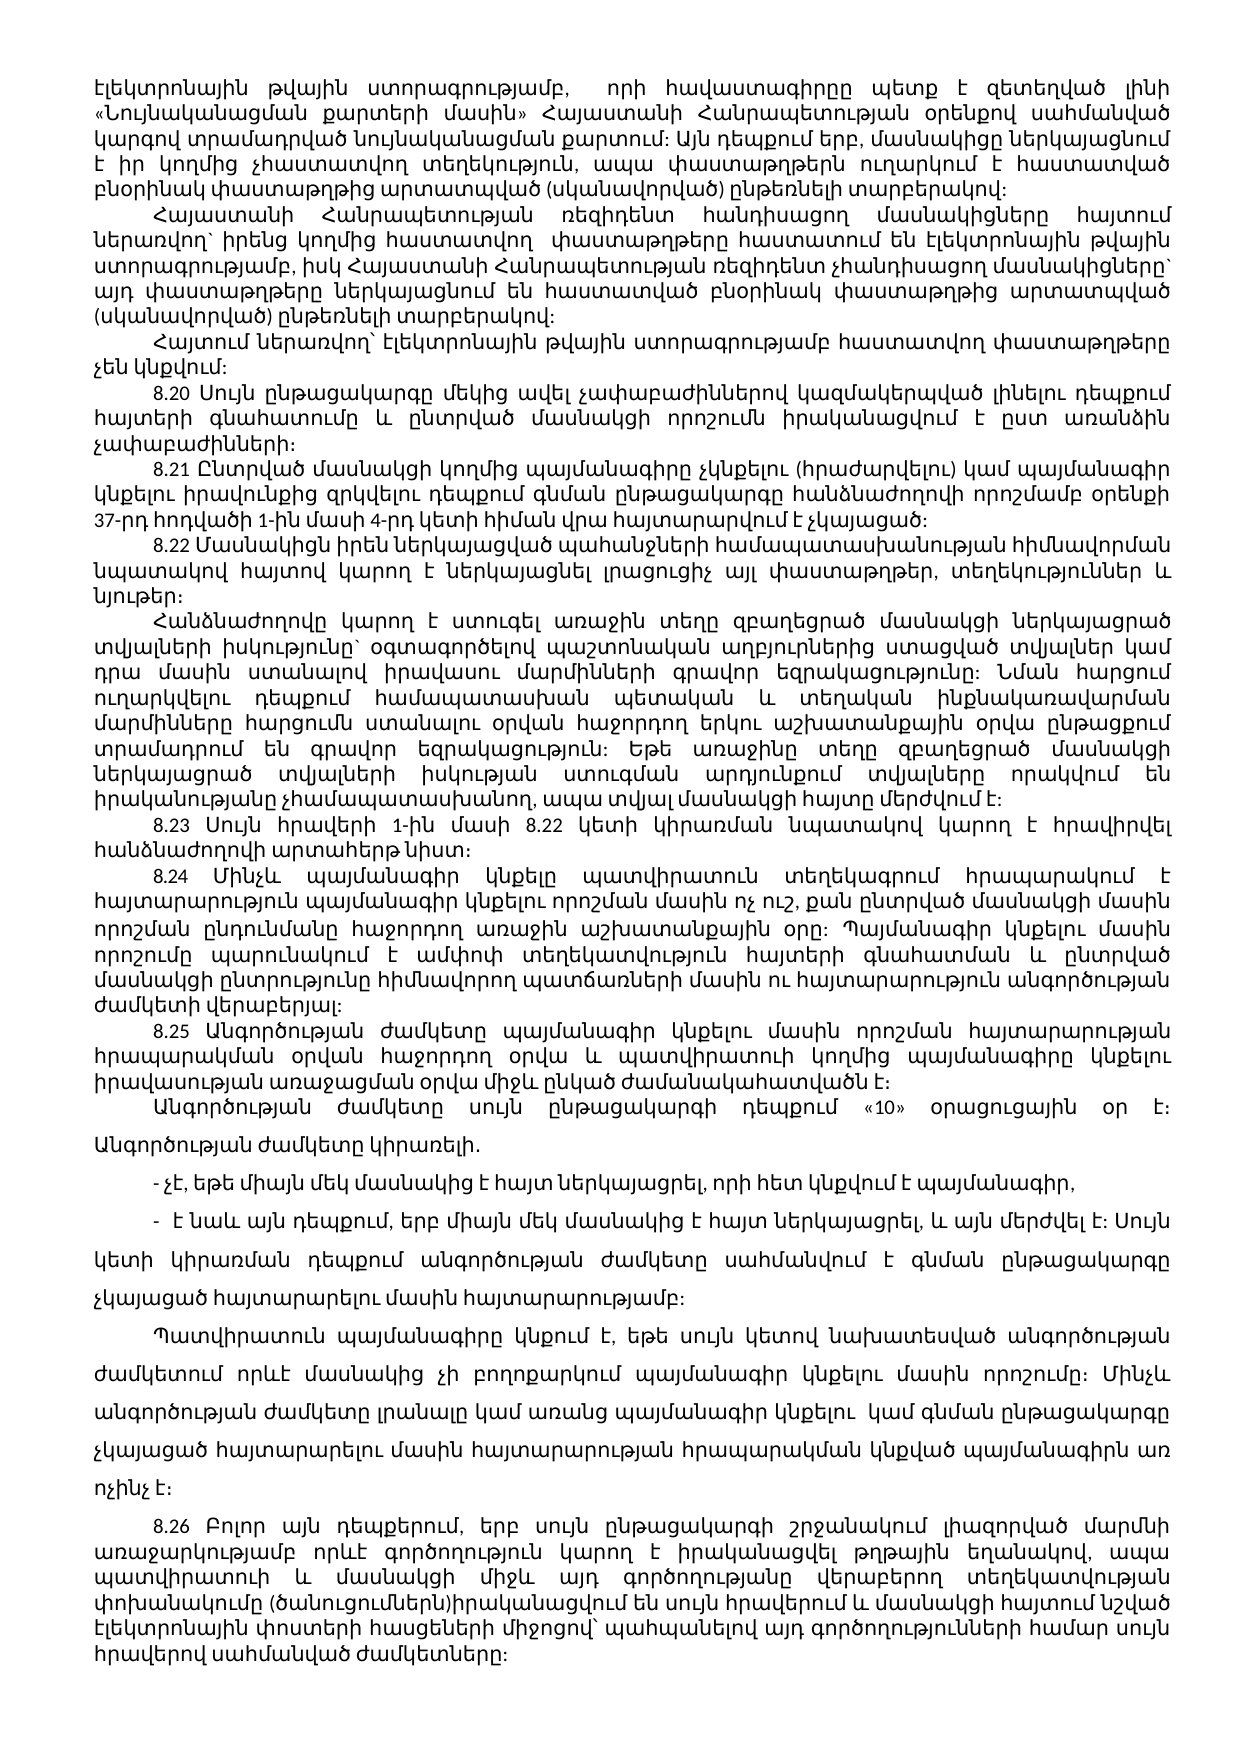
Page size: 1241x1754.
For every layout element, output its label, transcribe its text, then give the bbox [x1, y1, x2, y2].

text 8.23 Սույն հրավերի 1-ին մասի 8.22 կետի կիրառման նպատակով կարող է հրավիրվել հանձնաժողովի արտահերթ նիստ։ [94, 812, 1171, 863]
text Հանձնաժողովը կարող է ստուգել առաջին տեղը զբաղեցրած մասնակցի ներկայացրած տվյալների իսկությունը` օգտագործելով պաշտոնական աղբյուրներից ստացված տվյալներ կամ դրա մասին ստանալով իրավասու մարմինների գրավոր եզրակացությունը: Նման հարցում ուղարկվելու դեպքում համապատասխան պետական և տեղական ինքնակառավարման մարմինները հարցումն ստանալու օրվան հաջորդող երկու աշխատանքային օրվա ընթացքում տրամադրում են գրավոր եզրակացություն: Եթե առաջինը տեղը զբաղեցրած մասնակցի ներկայացրած տվյալների իսկության ստուգման արդյունքում տվյալները որակվում են իրականությանը չհամապատասխանող, ապա տվյալ մասնակցի հայտը մերժվում է: [94, 609, 1171, 812]
text - է նաև այն դեպքում, երբ միայն մեկ մասնակից է հայտ ներկայացրել, և այն մերժվել է: Սույն կետի կիրառման դեպքում անգործության ժամկետը սահմանվում է գնման ընթացակարգը չկայացած հայտարարելու մասին հայտարարությամբ: [94, 1209, 1171, 1310]
text Պատվիրատուն պայմանագիրը կնքում է, եթե սույն կետով նախատեսված անգործության ժամկետում որևէ մասնակից չի բողոքարկում պայմանագիր կնքելու մասին որոշումը։ Մինչև անգործության ժամկետը լրանալը կամ առանց պայմանագիր կնքելու կամ գնման ընթացակարգը չկայացած հայտարարելու մասին հայտարարության հրապարակման կնքված պայմանագիրն առ ոչինչ է։ [94, 1323, 1171, 1501]
text Հայաստանի Հանրապետության ռեզիդենտ հանդիսացող մասնակիցները հայտում ներառվող` իրենց կողմից հաստատվող փաստաթղթերը հաստատում են էլեկտրոնային թվային ստորագրությամբ, իսկ Հայաստանի Հանրապետության ռեզիդենտ չհանդիսացող մասնակիցները` այդ փաստաթղթերը ներկայացնում են հաստատված բնօրինակ փաստաթղթից արտատպված (սկանավորված) ընթեռնելի տարբերակով: [94, 202, 1171, 329]
text 8.25 Անգործության ժամկետը պայմանագիր կնքելու մասին որոշման հայտարարության հրապարակման օրվան հաջորդող օրվա և պատվիրատուի կողմից պայմանագիրը կնքելու իրավասության առաջացման օրվա միջև ընկած ժամանակահատվածն է։ [94, 1018, 1171, 1094]
text 8.20 Սույն ընթացակարգը մեկից ավել չափաբաժիններով կազմակերպված լինելու դեպքում հայտերի գնահատումը և ընտրված մասնակցի որոշումն իրականացվում է ըստ առանձին չափաբաժինների։ [94, 380, 1171, 456]
text 8.24 Մինչև պայմանագիր կնքելը պատվիրատուն տեղեկագրում հրապարակում է հայտարարություն պայմանագիր կնքելու որոշման մասին ոչ ուշ, քան ընտրված մասնակցի մասին որոշման ընդունմանը հաջորդող առաջին աշխատանքային օրը: Պայմանագիր կնքելու մասին որոշումը պարունակում է ամփոփ տեղեկատվություն հայտերի գնահատման և ընտրված մասնակցի ընտրությունը հիմնավորող պատճառների մասին ու հայտարարություն անգործության ժամկետի վերաբերյալ: [94, 863, 1171, 1018]
text 8.22 Մասնակիցն իրեն ներկայացված պահանջների համապատասխանության հիմնավորման նպատակով հայտով կարող է ներկայացնել լրացուցիչ այլ փաստաթղթեր, տեղեկություններ և նյութեր։ [94, 532, 1171, 609]
text - չէ, եթե միայն մեկ մասնակից է հայտ ներկայացրել, որի հետ կնքվում է պայմանագիր, [94, 1171, 1171, 1196]
text 8.26 Բոլոր այն դեպքերում, երբ սույն ընթացակարգի շրջանակում լիազորված մարմնի առաջարկությամբ որևէ գործողություն կարող է իրականացվել թղթային եղանակով, ապա պատվիրատուի և մասնակցի միջև այդ գործողությանը վերաբերող տեղեկատվության փոխանակումը (ծանուցումներն)իրականացվում են սույն հրավերում և մասնակցի հայտում նշված էլեկտրոնային փոստերի հասցեների միջոցով՝ պահպանելով այդ գործողությունների համար սույն հրավերով սահմանված ժամկետները: [94, 1514, 1171, 1666]
text Հայտում ներառվող՝ էլեկտրոնային թվային ստորագրությամբ հաստատվող փաստաթղթերը չեն կնքվում: [94, 329, 1171, 380]
text 8.21 Ընտրված մասնակցի կողմից պայմանագիրը չկնքելու (հրաժարվելու) կամ պայմանագիր կնքելու իրավունքից զրկվելու դեպքում գնման ընթացակարգը հանձնաժողովի որոշմամբ օրենքի 37-րդ հոդվածի 1-ին մասի 4-րդ կետի հիման վրա հայտարարվում է չկայացած: [94, 456, 1171, 532]
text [94, 75, 1171, 202]
text Անգործության ժամկետը սույն ընթացակարգի դեպքում «10» օրացուցային օր է։ Անգործության ժամկետը կիրառելի․ [94, 1094, 1171, 1158]
